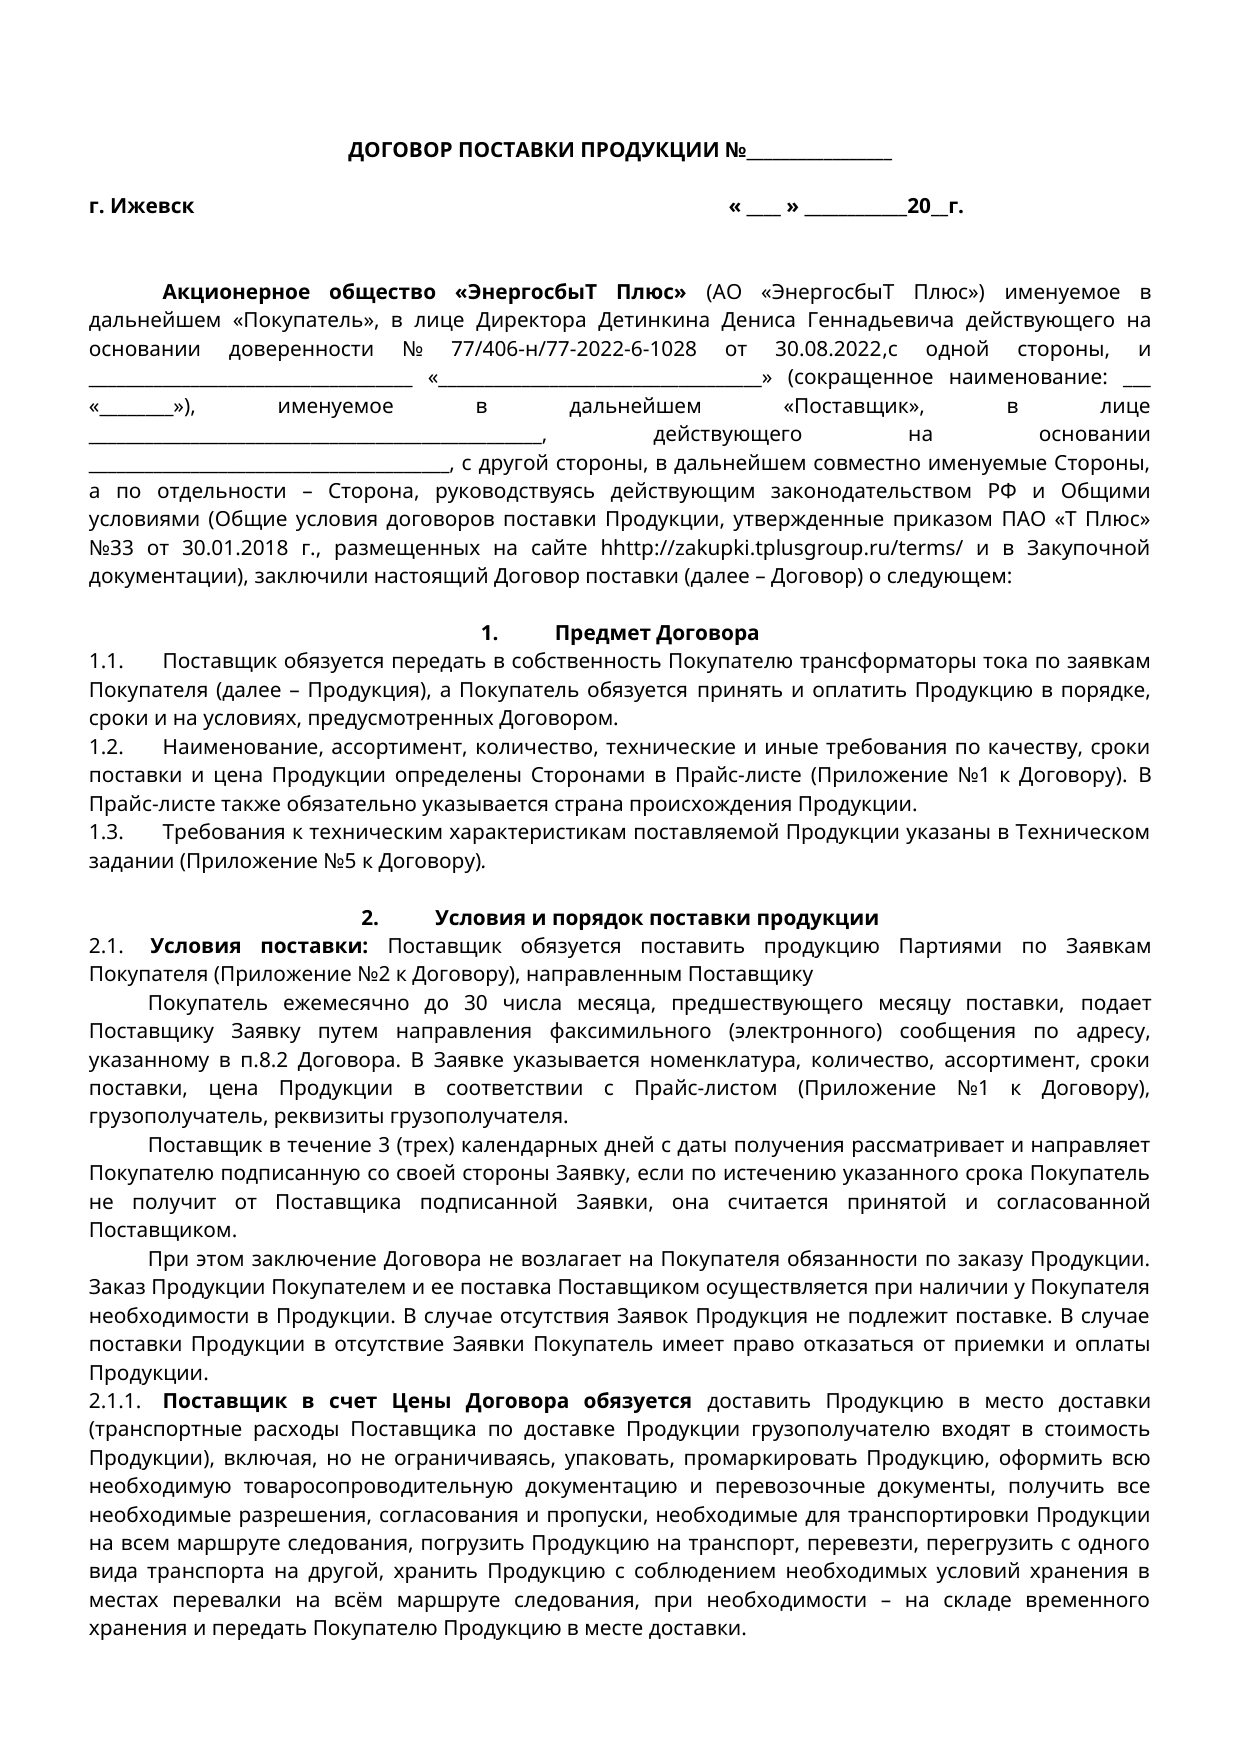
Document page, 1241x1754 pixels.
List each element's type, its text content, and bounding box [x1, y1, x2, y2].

text Покупатель ежемесячно до 30 числа месяца, предшествующего месяцу поставки, подает Поставщику Заявку путем направления факсимильного (электронного) сообщения по адресу, указанному в п.8.2 Договора. В Заявке указывается номенклатура, количество, ассортимент, сроки поставки, цена Продукции в соответствии с Прайс-листом (Приложение №1 к Договору), грузополучатель, реквизиты грузополучателя. [89, 988, 1152, 1130]
text Поставщик в течение 3 (трех) календарных дней с даты получения рассматривает и направляет Покупателю подписанную со своей стороны Заявку, если по истечению указанного срока Покупатель не получит от Поставщика подписанной Заявки, она считается принятой и согласованной Поставщиком. [89, 1130, 1152, 1244]
title ДОГОВОР ПОСТАВКИ ПРОДУКЦИИ №_________________ [89, 135, 1152, 163]
text г. Ижевск « ____ » ____________20__г. [89, 192, 1152, 220]
list Наименование, ассортимент, количество, технические и иные требования по качеству, сроки поставки и цена Продукции определены Сторонами в Прайс-листе (Приложение №1 к Договору). В Прайс-листе также обязательно указывается страна происхождения Продукции. [89, 732, 1152, 817]
list Условия и порядок поставки продукции [89, 903, 1152, 931]
list Предмет Договора [89, 618, 1152, 647]
text При этом заключение Договора не возлагает на Покупателя обязанности по заказу Продукции. Заказ Продукции Покупателем и ее поставка Поставщиком осуществляется при наличии у Покупателя необходимости в Продукции. В случае отсутствия Заявок Продукция не подлежит поставке. В случае поставки Продукции в отсутствие Заявки Покупатель имеет право отказаться от приемки и оплаты Продукции. [89, 1244, 1152, 1386]
text Акционерное общество «ЭнергосбыТ Плюс» (АО «ЭнергосбыТ Плюс») именуемое в дальнейшем «Покупатель», в лице Директора Детинкина Дениса Геннадьевича действующего на основании доверенности № 77/406-н/77-2022-6-1028 от 30.08.2022,с одной стороны, и ___________________________________ «___________________________________» (сокращенное наименование: ___ «________»), именуемое в дальнейшем «Поставщик», в лице _________________________________________________, действующего на основании _______________________________________, с другой стороны, в дальнейшем совместно именуемые Стороны, а по отдельности – Сторона, руководствуясь действующим законодательством РФ и Общими условиями (Общие условия договоров поставки Продукции, утвержденные приказом ПАО «Т Плюс» №33 от 30.01.2018 г., размещенных на сайте hhttp://zakupki.tplusgroup.ru/terms/ и в Закупочной документации), заключили настоящий Договор поставки (далее – Договор) о следующем: [89, 277, 1152, 590]
list Поставщик в счет Цены Договора обязуется доставить Продукцию в место доставки (транспортные расходы Поставщика по доставке Продукции грузополучателю входят в стоимость Продукции), включая, но не ограничиваясь, упаковать, промаркировать Продукцию, оформить всю необходимую товаросопроводительную документацию и перевозочные документы, получить все необходимые разрешения, согласования и пропуски, необходимые для транспортировки Продукции на всем маршруте следования, погрузить Продукцию на транспорт, перевезти, перегрузить с одного вида транспорта на другой, хранить Продукцию с соблюдением необходимых условий хранения в местах перевалки на всём маршруте следования, при необходимости – на складе временного хранения и передать Покупателю Продукцию в месте доставки. [89, 1386, 1152, 1642]
list Поставщик обязуется передать в собственность Покупателю трансформаторы тока по заявкам Покупателя (далее – Продукция), а Покупатель обязуется принять и оплатить Продукцию в порядке, сроки и на условиях, предусмотренных Договором. [89, 647, 1152, 732]
list Требования к техническим характеристикам поставляемой Продукции указаны в Техническом задании (Приложение №5 к Договору). [89, 817, 1152, 874]
list Условия поставки: Поставщик обязуется поставить продукцию Партиями по Заявкам Покупателя (Приложение №2 к Договору), направленным Поставщику [89, 931, 1152, 988]
